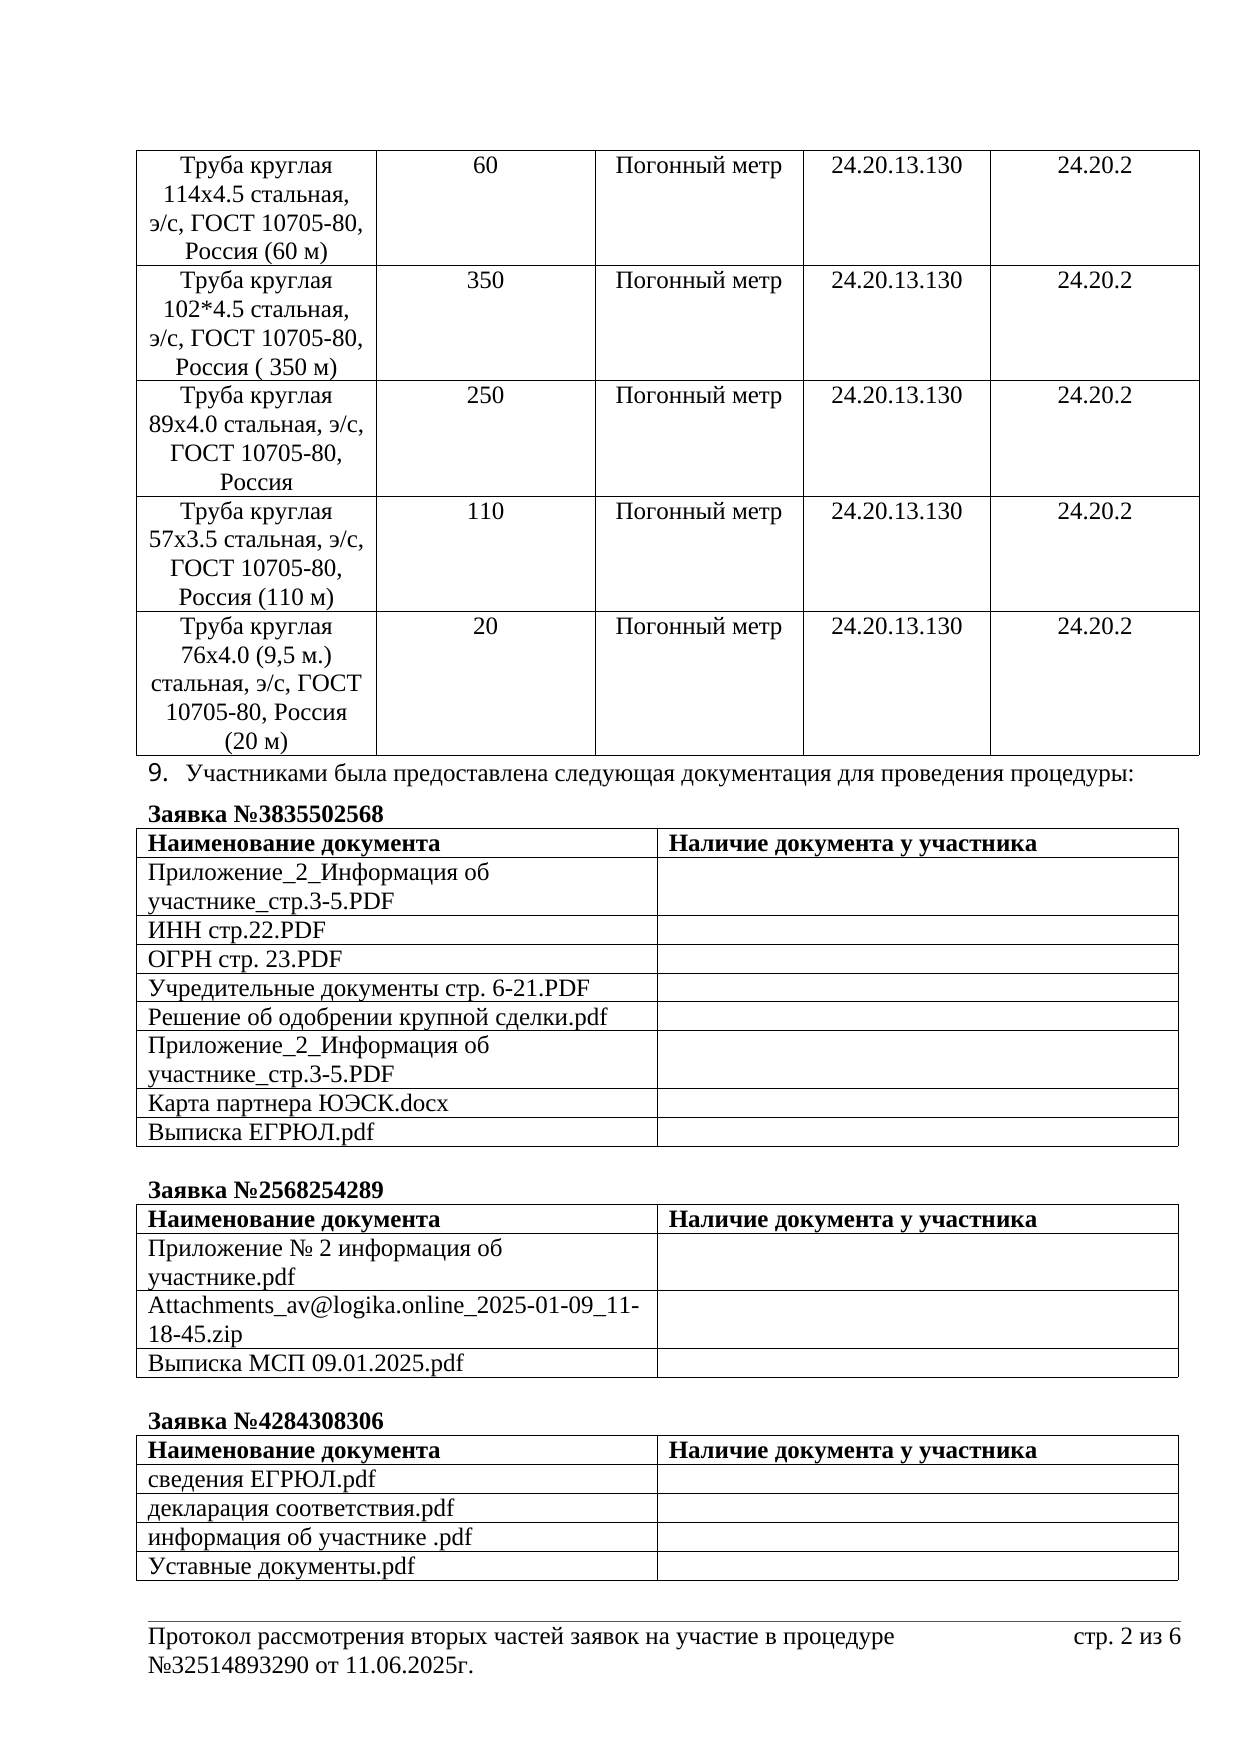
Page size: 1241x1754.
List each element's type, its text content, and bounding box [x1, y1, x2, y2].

table_cell 24.20.13.130 [804, 612, 990, 755]
table_cell [658, 1349, 1178, 1377]
table_cell [658, 1523, 1178, 1551]
table_cell Учредительные документы стр. 6-21.PDF [137, 974, 657, 1001]
table_cell 24.20.2 [991, 266, 1199, 380]
table_cell Труба круглая 57x3.5 стальная, э/с, ГОСТ 10705-80, Россия (110 м) [137, 497, 376, 611]
table_cell 60 [377, 151, 595, 265]
table_cell 24.20.13.130 [804, 266, 990, 380]
table_cell 24.20.13.130 [804, 151, 990, 265]
table_cell Карта партнера ЮЭСК.docx [137, 1089, 657, 1117]
table_header Наименование документа [137, 1205, 657, 1233]
table_cell Погонный метр [596, 497, 803, 611]
table_cell ОГРН стр. 23.PDF [137, 945, 657, 972]
table_cell [658, 916, 1178, 943]
table_cell 350 [377, 266, 595, 380]
table_cell Выписка МСП 09.01.2025.pdf [137, 1349, 657, 1377]
table_cell информация об участнике .pdf [137, 1523, 657, 1551]
table_cell Труба круглая 114x4.5 стальная, э/с, ГОСТ 10705-80, Россия (60 м) [137, 151, 376, 265]
table_cell Погонный метр [596, 266, 803, 380]
table_header Наличие документа у участника [658, 1205, 1178, 1233]
table_cell 24.20.2 [991, 497, 1199, 611]
table_cell Труба круглая 89x4.0 стальная, э/с, ГОСТ 10705-80, Россия [137, 381, 376, 496]
table_cell [658, 1089, 1178, 1117]
table_header Наличие документа у участника [658, 829, 1178, 857]
table_cell Приложение № 2 информация об участнике.pdf [137, 1234, 657, 1290]
table_cell сведения ЕГРЮЛ.pdf [137, 1465, 657, 1493]
table_cell Приложение_2_Информация об участнике_стр.3-5.PDF [137, 858, 657, 914]
list Участниками была предоставлена следующая документация для проведения процедуры: [148, 756, 1181, 789]
table_header Наименование документа [137, 829, 657, 857]
table_cell 110 [377, 497, 595, 611]
table_cell [658, 945, 1178, 972]
table_cell 24.20.2 [991, 381, 1199, 496]
text Заявка №2568254289 [148, 1175, 1181, 1204]
table_cell Погонный метр [596, 612, 803, 755]
table_cell [658, 1465, 1178, 1493]
table_cell [658, 1031, 1178, 1088]
text Заявка №3835502568 [148, 799, 1181, 828]
table_cell 24.20.13.130 [804, 497, 990, 611]
table_cell ИНН стр.22.PDF [137, 916, 657, 943]
table_cell 24.20.2 [991, 612, 1199, 755]
table_cell [658, 1118, 1178, 1146]
table_cell 24.20.2 [991, 151, 1199, 265]
table_cell Attachments_av@logika.online_2025-01-09_11-18-45.zip [137, 1291, 657, 1348]
table_cell 24.20.13.130 [804, 381, 990, 496]
table_cell 250 [377, 381, 595, 496]
table_cell Погонный метр [596, 151, 803, 265]
table_cell [658, 1002, 1178, 1030]
table_cell Приложение_2_Информация об участнике_стр.3-5.PDF [137, 1031, 657, 1088]
table_cell [658, 974, 1178, 1001]
table_header Наименование документа [137, 1436, 657, 1464]
table_cell Труба круглая 102*4.5 стальная, э/с, ГОСТ 10705-80, Россия ( 350 м) [137, 266, 376, 380]
table_cell Погонный метр [596, 381, 803, 496]
table_cell Решение об одобрении крупной сделки.pdf [137, 1002, 657, 1030]
table_cell [658, 1552, 1178, 1579]
table_cell 20 [377, 612, 595, 755]
table_cell декларация соответствия.pdf [137, 1494, 657, 1522]
table_cell Труба круглая 76x4.0 (9,5 м.) стальная, э/с, ГОСТ 10705-80, Россия (20 м) [137, 612, 376, 755]
text Заявка №4284308306 [148, 1406, 1181, 1435]
table_cell [658, 1291, 1178, 1348]
table_header Наличие документа у участника [658, 1436, 1178, 1464]
table_cell [658, 1234, 1178, 1290]
table_cell Выписка ЕГРЮЛ.pdf [137, 1118, 657, 1146]
table_cell [658, 1494, 1178, 1522]
table_cell Уставные документы.pdf [137, 1552, 657, 1579]
table_cell [658, 858, 1178, 914]
